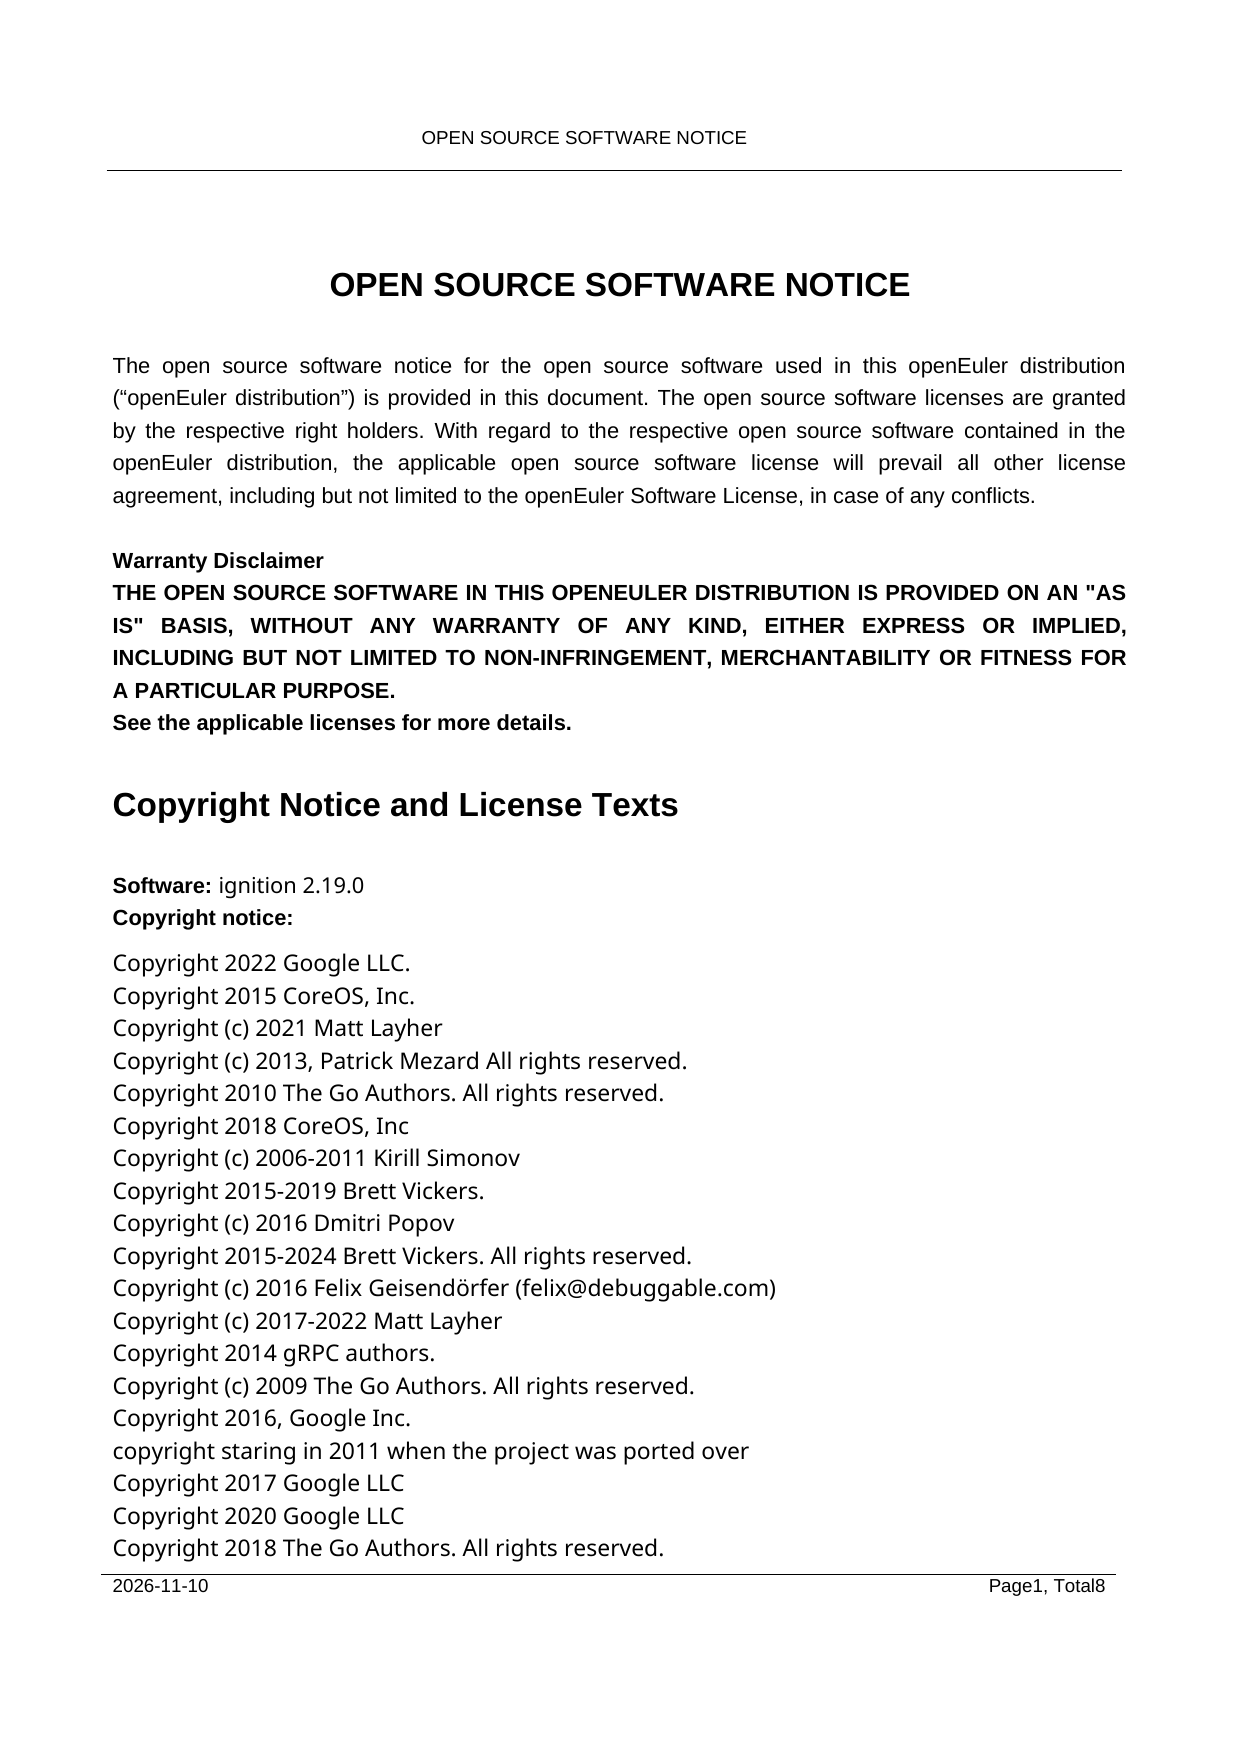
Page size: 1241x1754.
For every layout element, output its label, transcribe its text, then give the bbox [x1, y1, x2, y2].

title Software: ignition 2.19.0 [112, 869, 1128, 901]
text THE OPEN SOURCE SOFTWARE IN THIS OPENEULER DISTRIBUTION IS PROVIDED ON AN "AS IS" BASIS, WITHOUT ANY WARRANTY OF ANY KIND, EITHER EXPRESS OR IMPLIED, INCLUDING BUT NOT LIMITED TO NON-INFRINGEMENT, MERCHANTABILITY OR FITNESS FOR A PARTICULAR PURPOSE. See the applicable licenses for more details. [112, 576, 1128, 739]
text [112, 947, 1128, 1564]
text Warranty Disclaimer [112, 544, 1128, 576]
text OPEN SOURCE SOFTWARE NOTICE [112, 251, 1128, 316]
text Copyright notice: [112, 901, 1128, 934]
text The open source software notice for the open source software used in this openEuler distribution (“openEuler distribution”) is provided in this document. The open source software licenses are granted by the respective right holders. With regard to the respective open source software contained in the openEuler distribution, the applicable open source software license will prevail all other license agreement, including but not limited to the openEuler Software License, in case of any conflicts. [112, 349, 1128, 511]
text Copyright Notice and License Texts [112, 771, 1128, 836]
